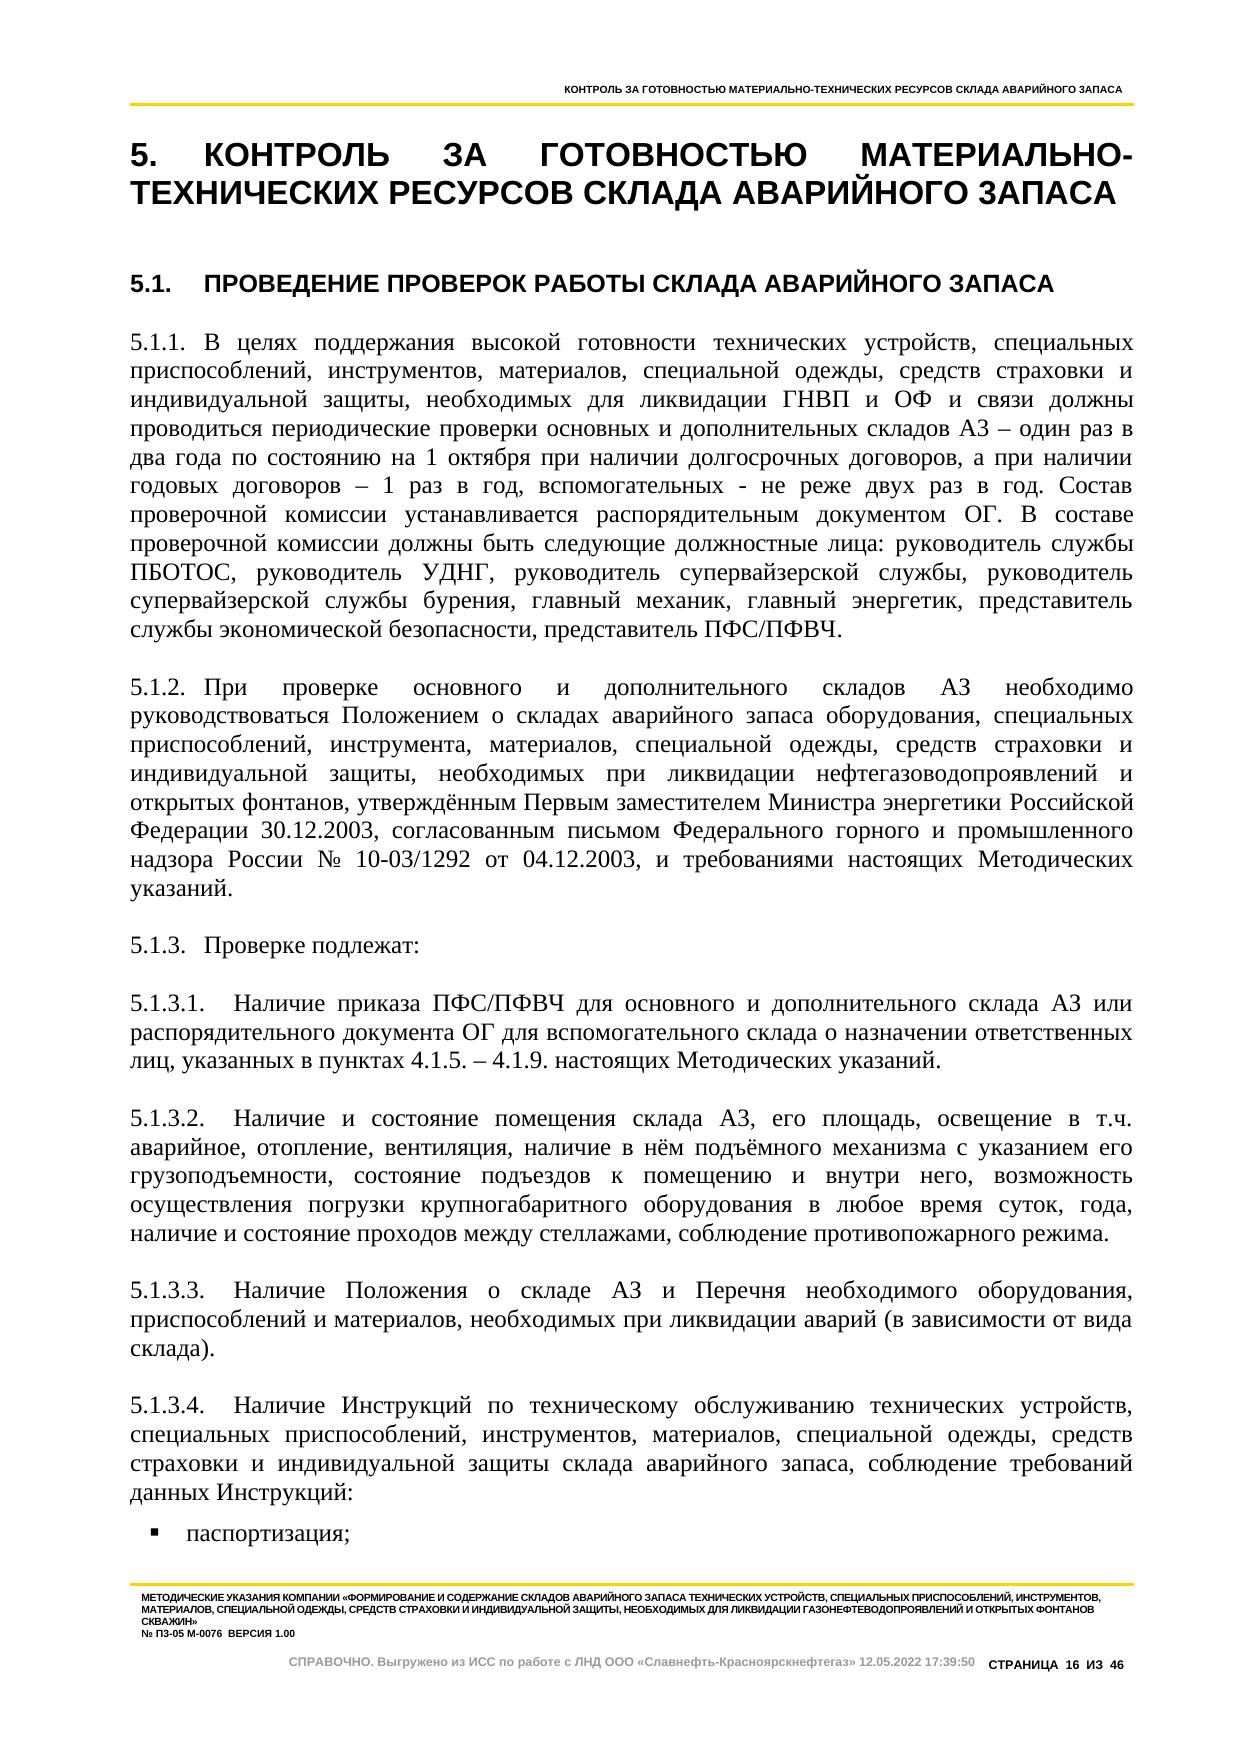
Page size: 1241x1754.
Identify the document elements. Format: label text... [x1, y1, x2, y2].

list ПРОВЕДЕНИЕ ПРОВЕРОК РАБОТЫ СКЛАДА АВАРИЙНОГО ЗАПАСА [130, 269, 1134, 298]
list 5.1.3.1. Наличие приказа ПФС/ПФВЧ для основного и дополнительного склада АЗ или распорядительного документа ОГ для вспомогательного склада о назначении ответственных лиц, указанных в пунктах 4.1.5. – 4.1.9. настоящих Методических указаний. [130, 988, 1134, 1074]
list 5.1.2. При проверке основного и дополнительного складов АЗ необходимо руководствоваться Положением о складах аварийного запаса оборудования, специальных приспособлений, инструмента, материалов, специальной одежды, средств страховки и индивидуальной защиты, необходимых при ликвидации нефтегазоводопроявлений и открытых фонтанов, утверждённым Первым заместителем Министра энергетики Российской Федерации 30.12.2003, согласованным письмом Федерального горного и промышленного надзора России № 10-03/1292 от 04.12.2003, и требованиями настоящих Методических указаний. [130, 672, 1134, 902]
list 5.1.3.3. Наличие Положения о складе АЗ и Перечня необходимого оборудования, приспособлений и материалов, необходимых при ликвидации аварий (в зависимости от вида склада). [130, 1276, 1134, 1362]
text 5.1.3. Проверке подлежат: [130, 931, 1134, 959]
list КОНТРОЛЬ ЗА ГОТОВНОСТЬЮ МАТЕРИАЛЬНО-ТЕХНИЧЕСКИХ РЕСУРСОВ СКЛАДА AВАРИЙНОГО 3АПАСА [130, 135, 1134, 212]
list паспортизация; [149, 1518, 1134, 1547]
list 5.1.3.4. Наличие Инструкций по техническому обслуживанию технических устройств, специальных приспособлений, инструментов, материалов, специальной одежды, средств страховки и индивидуальной защиты склада аварийного запаса, соблюдение требований данных Инструкций: [130, 1391, 1134, 1506]
list 5.1.3.2. Наличие и состояние помещения склада A3, его площадь, освещение в т.ч. аварийное, отопление, вентиляция, наличие в нём подъёмного механизма с указанием его грузоподъемности, состояние подъездов к помещению и внутри него, возможность осуществления погрузки крупногабаритного оборудования в любое время суток, года, наличие и состояние проходов между стеллажами, соблюдение противопожарного режима. [130, 1103, 1134, 1247]
text 5.1.1. В целях поддержания высокой готовности технических устройств, специальных приспособлений, инструментов, материалов, специальной одежды, средств страховки и индивидуальной защиты, необходимых для ликвидации ГНВП и ОФ и связи должны проводиться периодические проверки основных и дополнительных складов A3 – один раз в два года по состоянию на 1 октября при наличии долгосрочных договоров, а при наличии годовых договоров – 1 раз в год, вспомогательных - не реже двух раз в год. Состав проверочной комиссии устанавливается распорядительным документом ОГ. В составе проверочной комиссии должны быть следующие должностные лица: руководитель службы ПБОТОС, руководитель УДНГ, руководитель супервайзерской службы, руководитель супервайзерской службы бурения, главный механик, главный энергетик, представитель службы экономической безопасности, представитель ПФС/ПФВЧ. [130, 327, 1134, 643]
